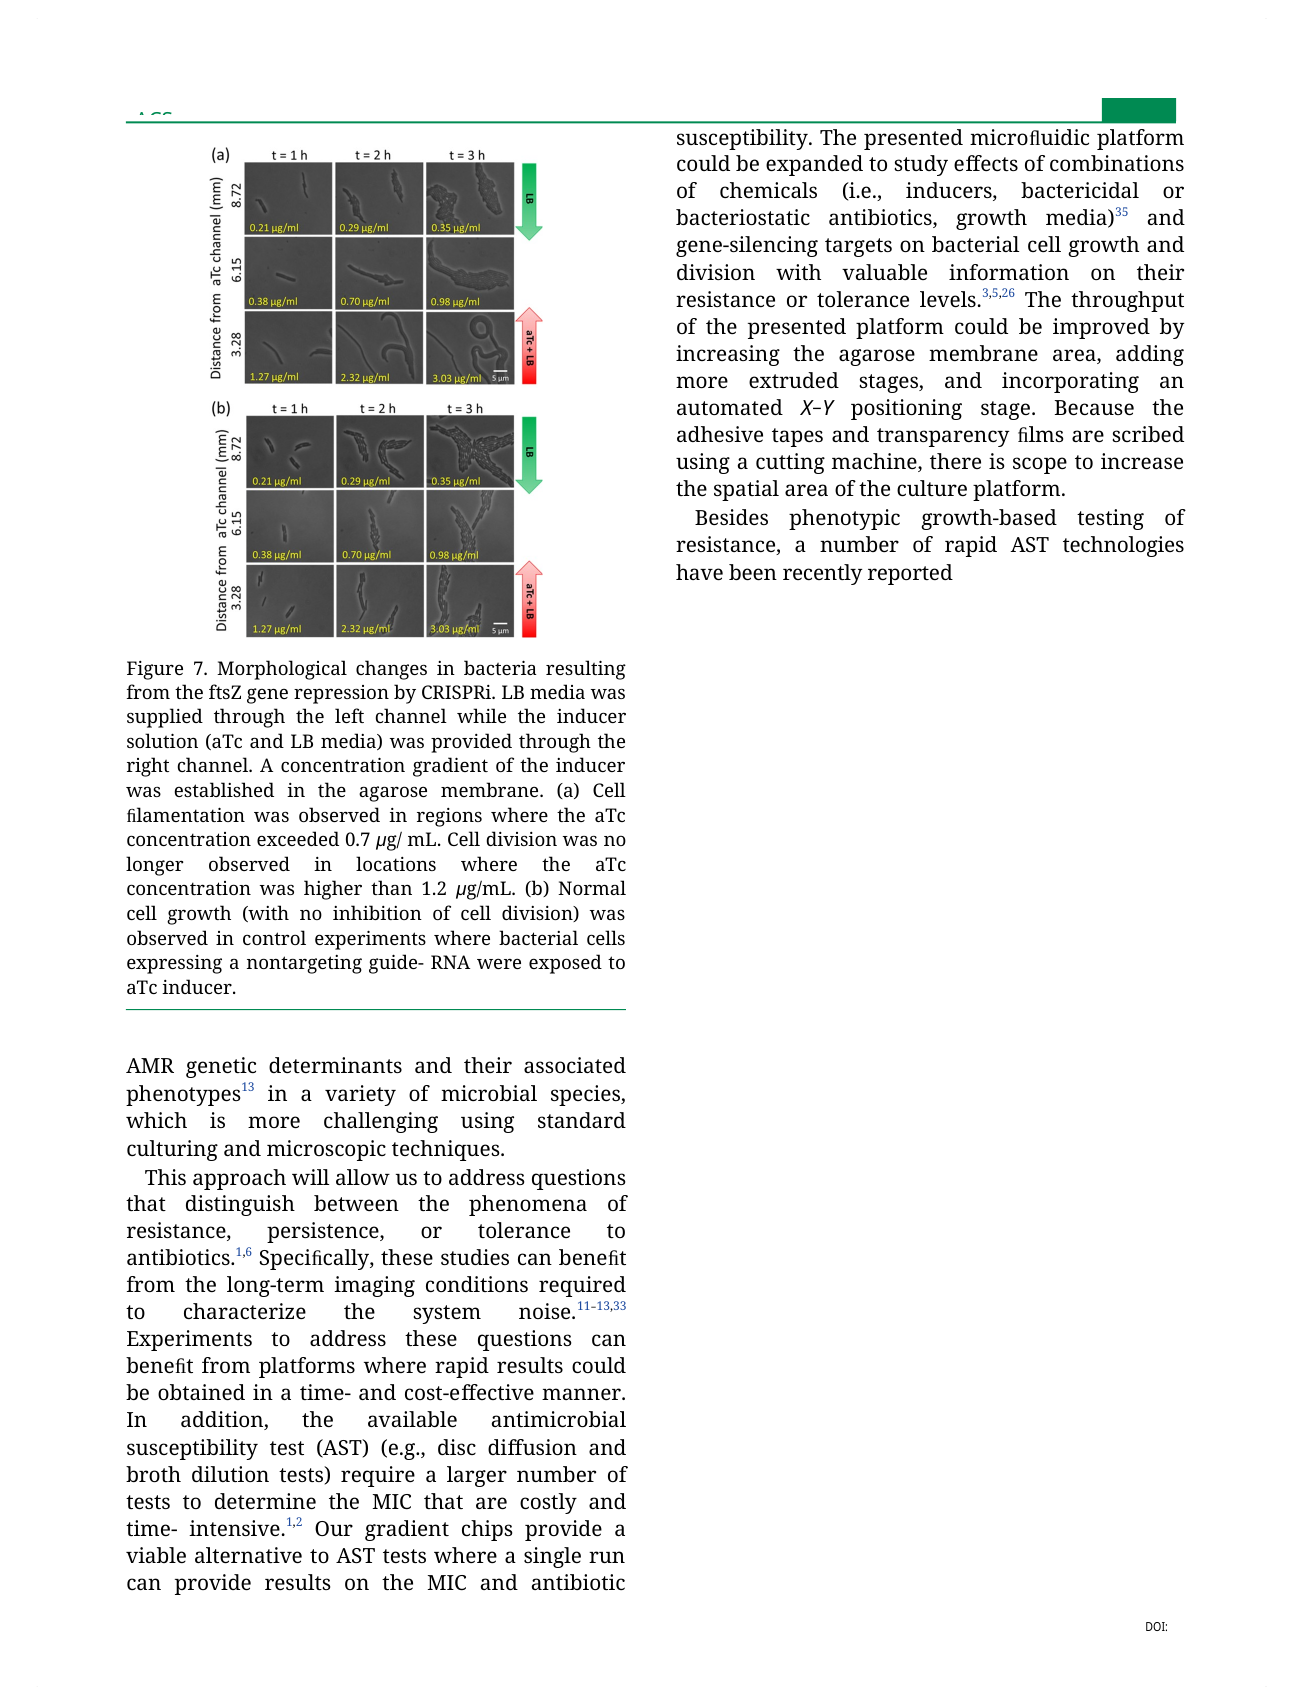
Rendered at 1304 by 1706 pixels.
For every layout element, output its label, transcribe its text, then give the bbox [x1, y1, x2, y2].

picture [209, 147, 543, 638]
text Besides phenotypic growth-based testing of resistance, a number of rapid AST technologies have been recently reported [676, 503, 1184, 586]
text This approach will allow us to address questions that distinguish between the phenomena of resistance, persistence, or tolerance to antibiotics.1,6 Speciﬁcally, these studies can beneﬁt from the long-term imaging conditions required to characterize the system noise.11−13,33 Experiments to address these questions can beneﬁt from platforms where rapid results could be obtained in a time- and cost-eﬀective manner. In addition, the available antimicrobial susceptibility test (AST) (e.g., disc diﬀusion and broth dilution tests) require a larger number of tests to determine the MIC that are costly and time- intensive.1,2 Our gradient chips provide a viable alternative to AST tests where a single run can provide results on the MIC and antibiotic susceptibility. The presented microﬂuidic platform could be expanded to study eﬀects of combinations of chemicals (i.e., inducers, bactericidal or bacteriostatic antibiotics, growth media)35 and gene-silencing targets on bacterial cell growth and division with valuable information on their resistance or tolerance levels.3,5,26 The throughput of the presented platform could be improved by increasing the agarose membrane area, adding more extruded stages, and incorporating an automated X−Y positioning stage. Because the adhesive tapes and transparency ﬁlms are scribed using a cutting machine, there is scope to increase the spatial area of the culture platform. [676, 124, 1184, 503]
text Figure 7. Morphological changes in bacteria resulting from the ftsZ gene repression by CRISPRi. LB media was supplied through the left channel while the inducer solution (aTc and LB media) was provided through the right channel. A concentration gradient of the inducer was established in the agarose membrane. (a) Cell ﬁlamentation was observed in regions where the aTc concentration exceeded 0.7 μg/ mL. Cell division was no longer observed in locations where the aTc concentration was higher than 1.2 μg/mL. (b) Normal cell growth (with no inhibition of cell division) was observed in control experiments where bacterial cells expressing a nontargeting guide- RNA were exposed to aTc inducer. [126, 656, 626, 999]
text AMR genetic determinants and their associated phenotypes13 in a variety of microbial species, which is more challenging using standard culturing and microscopic techniques. [126, 1051, 626, 1163]
text This approach will allow us to address questions that distinguish between the phenomena of resistance, persistence, or tolerance to antibiotics.1,6 Speciﬁcally, these studies can beneﬁt from the long-term imaging conditions required to characterize the system noise.11−13,33 Experiments to address these questions can beneﬁt from platforms where rapid results could be obtained in a time- and cost-eﬀective manner. In addition, the available antimicrobial susceptibility test (AST) (e.g., disc diﬀusion and broth dilution tests) require a larger number of tests to determine the MIC that are costly and time- intensive.1,2 Our gradient chips provide a viable alternative to AST tests where a single run can provide results on the MIC and antibiotic susceptibility. The presented microﬂuidic platform could be expanded to study eﬀects of combinations of chemicals (i.e., inducers, bactericidal or bacteriostatic antibiotics, growth media)35 and gene-silencing targets on bacterial cell growth and division with valuable information on their resistance or tolerance levels.3,5,26 The throughput of the presented platform could be improved by increasing the agarose membrane area, adding more extruded stages, and incorporating an automated X−Y positioning stage. Because the adhesive tapes and transparency ﬁlms are scribed using a cutting machine, there is scope to increase the spatial area of the culture platform. [126, 1163, 626, 1597]
